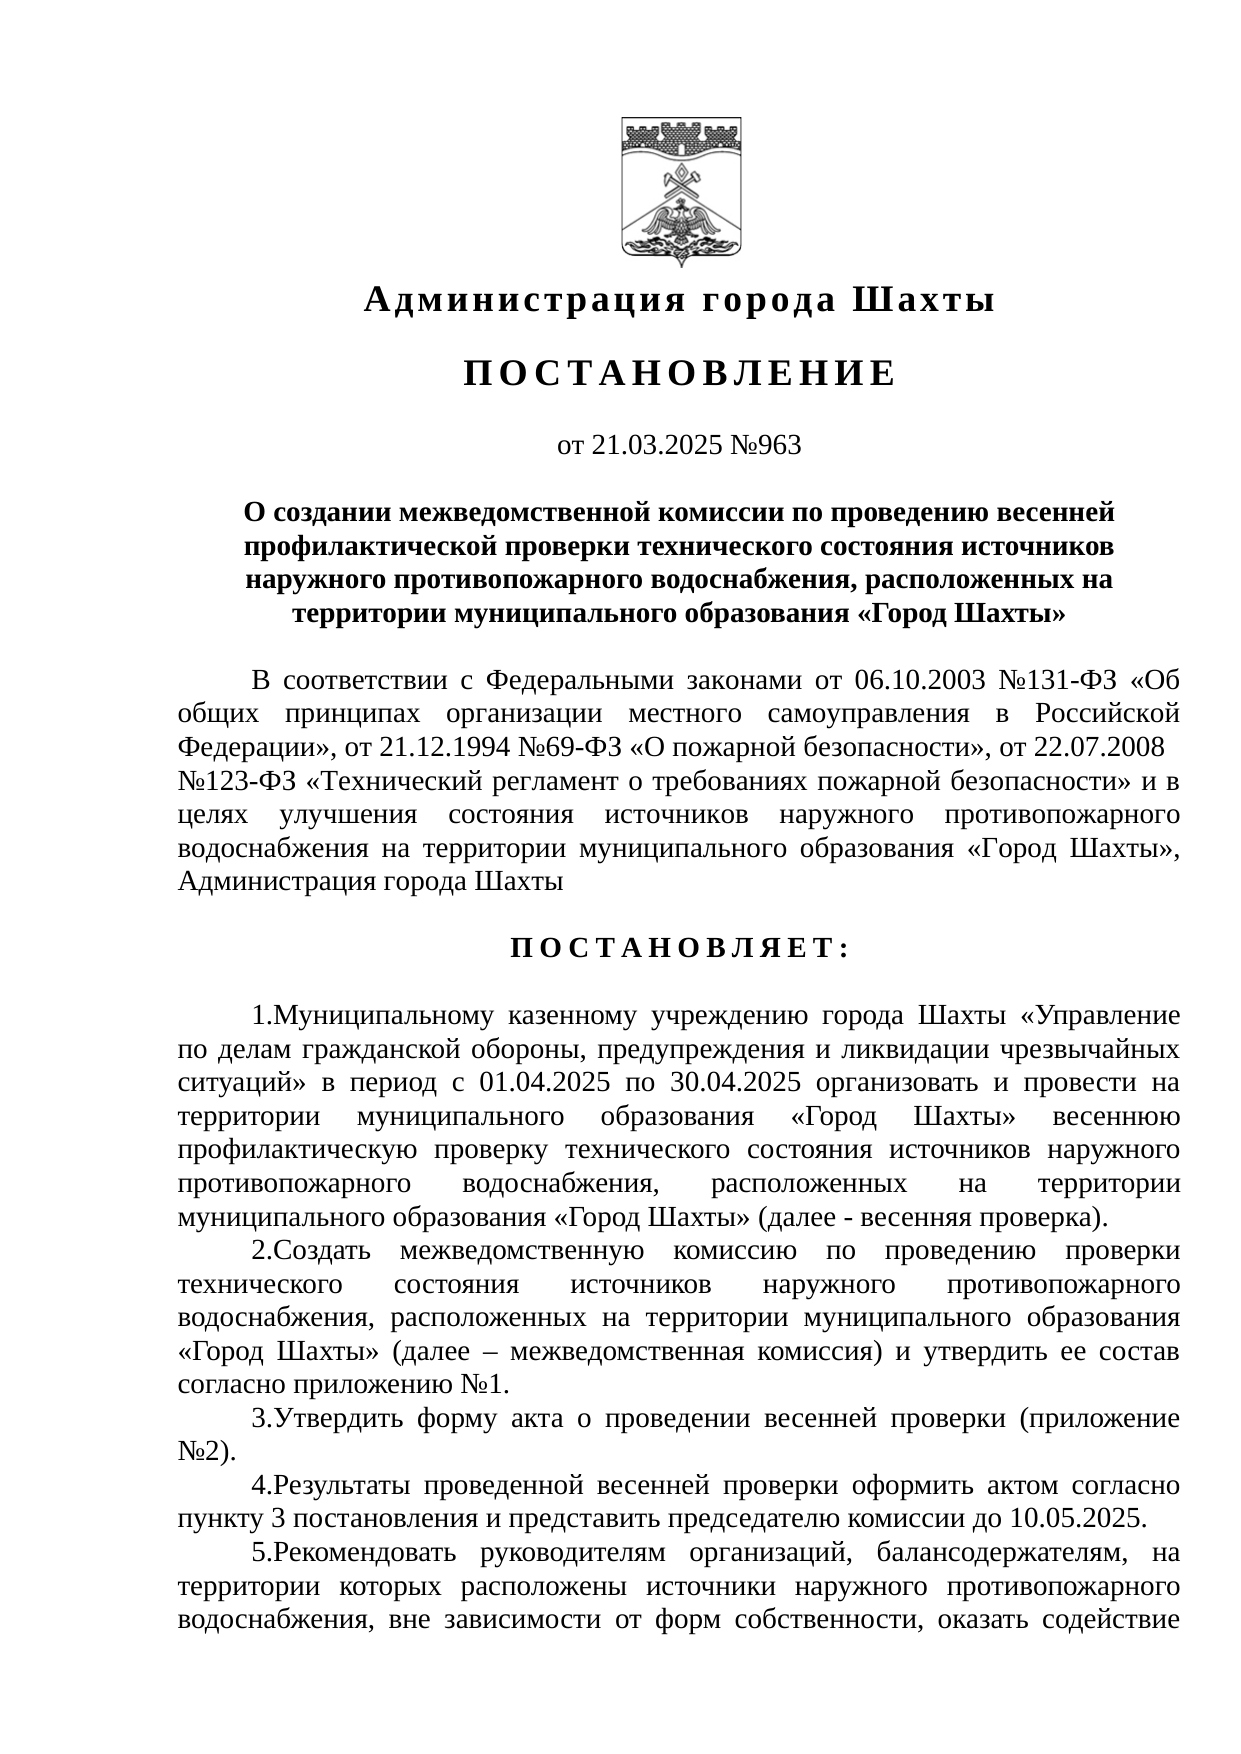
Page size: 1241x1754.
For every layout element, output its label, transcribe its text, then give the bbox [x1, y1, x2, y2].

text 3.Утвердить форму акта о проведении весенней проверки (приложение №2). [177, 1400, 1181, 1467]
text 4.Результаты проведенной весенней проверки оформить актом согласно пункту 3 постановления и представить председателю комиссии до 10.05.2025. [177, 1467, 1181, 1534]
text В соответствии с Федеральными законами от 06.10.2003 №131-ФЗ «Об общих принципах организации местного самоуправления в Российской Федерации», от 21.12.1994 №69-ФЗ «О пожарной безопасности», от 22.07.2008 [177, 662, 1181, 763]
text О создании межведомственной комиссии по проведению весенней профилактической проверки технического состояния источников наружного противопожарного водоснабжения, расположенных на территории муниципального образования «Город Шахты» [177, 494, 1181, 628]
text ПОСТАНОВЛЯЕТ: [177, 930, 1181, 964]
text 1.Муниципальному казенному учреждению города Шахты «Управление по делам гражданской обороны, предупреждения и ликвидации чрезвычайных ситуаций» в период с 01.04.2025 по 30.04.2025 организовать и провести на территории муниципального образования «Город Шахты» весеннюю профилактическую проверку технического состояния источников наружного противопожарного водоснабжения, расположенных на территории муниципального образования «Город Шахты» (далее - весенняя проверка). [177, 997, 1181, 1232]
text №123-ФЗ «Технический регламент о требованиях пожарной безопасности» и в целях улучшения состояния источников наружного противопожарного водоснабжения на территории муниципального образования «Город Шахты», Администрация города Шахты [177, 763, 1181, 897]
text 2.Создать межведомственную комиссию по проведению проверки технического состояния источников наружного противопожарного водоснабжения, расположенных на территории муниципального образования «Город Шахты» (далее – межведомственная комиссия) и утвердить ее состав согласно приложению №1. [177, 1232, 1181, 1400]
text от 21.03.2025 №963 [177, 427, 1181, 461]
text ПОСТАНОВЛЕНИЕ [177, 351, 1181, 394]
text Администрация города Шахты [177, 276, 1181, 319]
picture [621, 117, 742, 268]
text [177, 1534, 1181, 1635]
